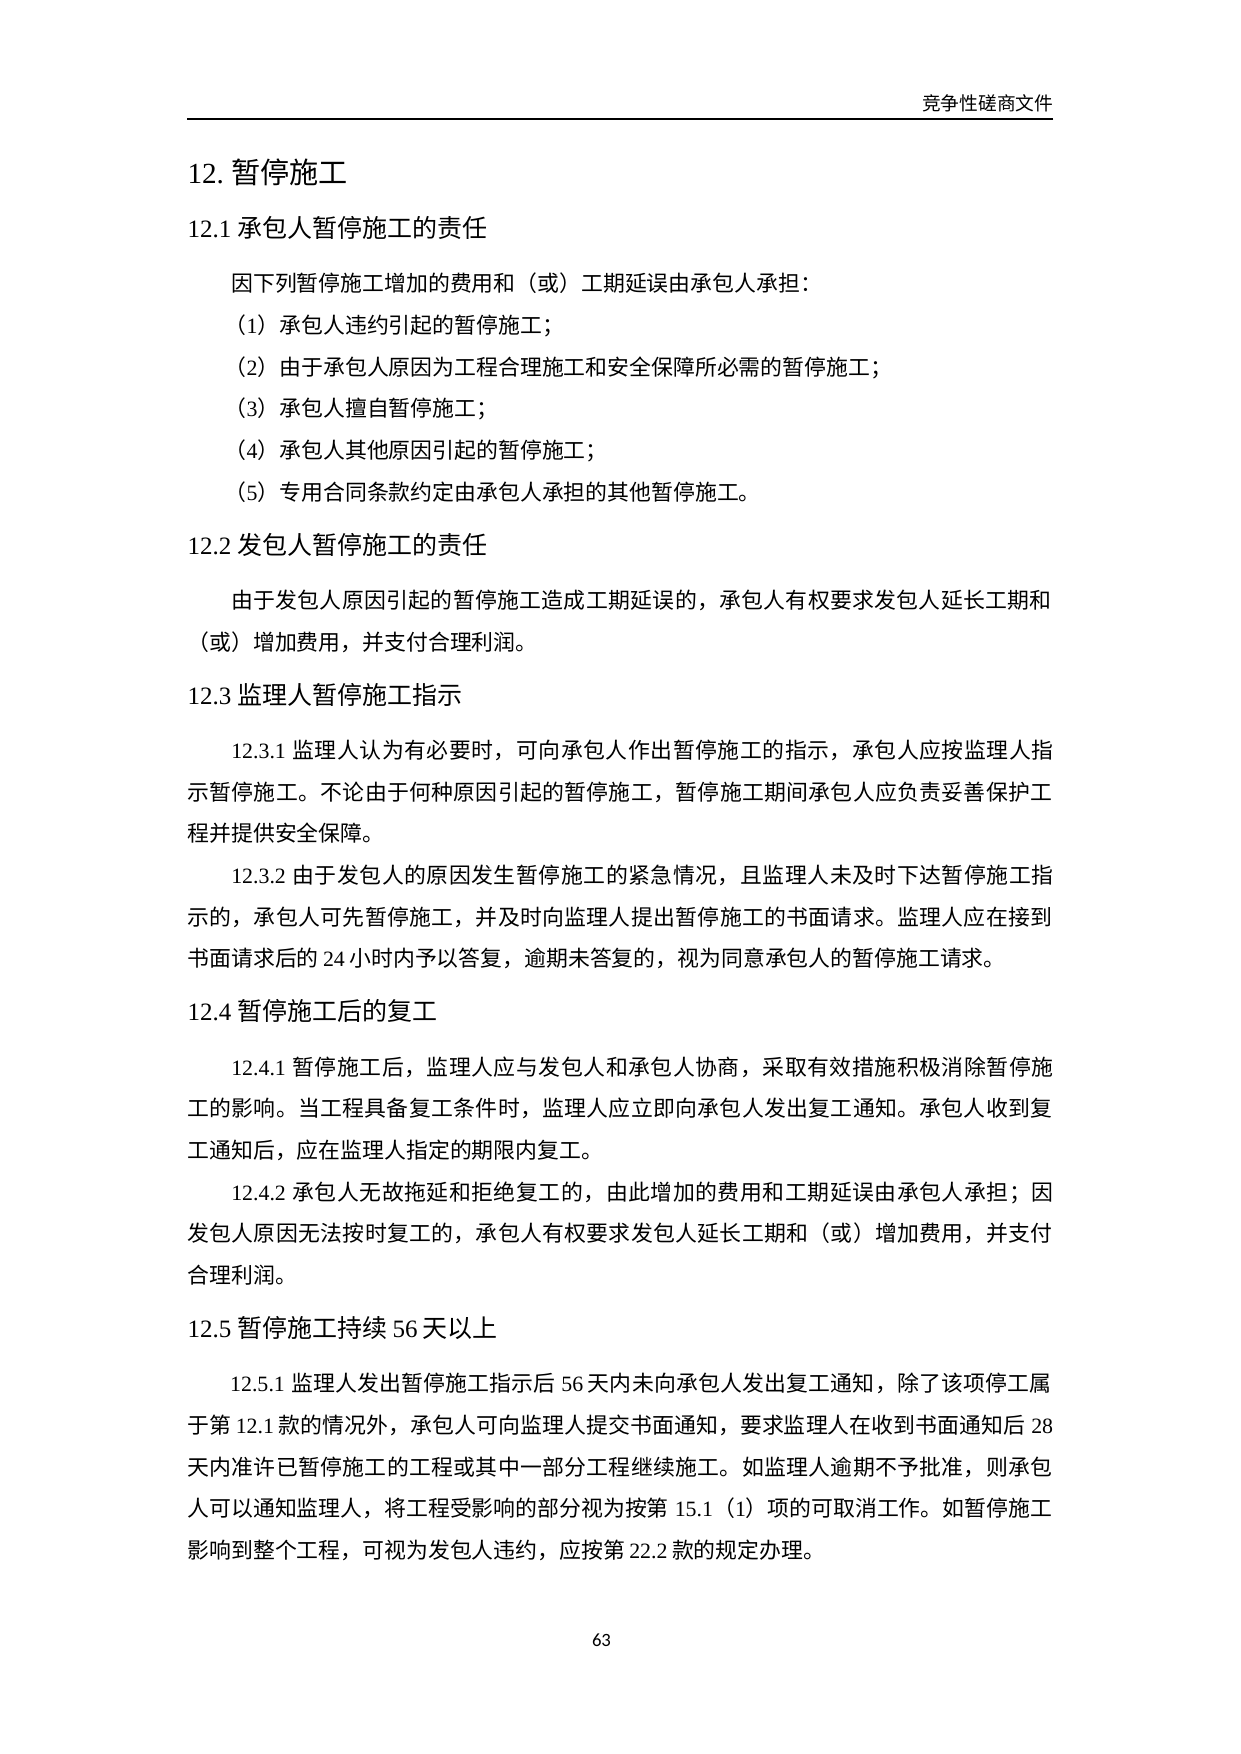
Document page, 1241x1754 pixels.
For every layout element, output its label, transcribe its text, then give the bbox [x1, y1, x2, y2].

text 12.3.1 监理人认为有必要时，可向承包人作出暂停施工的指示，承包人应按监理人指示暂停施工。不论由于何种原因引起的暂停施工，暂停施工期间承包人应负责妥善保护工程并提供安全保障。 [187, 725, 1053, 850]
text 12.3.2 由于发包人的原因发生暂停施工的紧急情况，且监理人未及时下达暂停施工指示的，承包人可先暂停施工，并及时向监理人提出暂停施工的书面请求。监理人应在接到书面请求后的24小时内予以答复，逾期未答复的，视为同意承包人的暂停施工请求。 [187, 850, 1053, 975]
text （2）由于承包人原因为工程合理施工和安全保障所必需的暂停施工； [187, 342, 1053, 383]
text 因下列暂停施工增加的费用和（或）工期延误由承包人承担： [187, 258, 1053, 300]
text 12.3 监理人暂停施工指示 [187, 671, 1053, 712]
text （5）专用合同条款约定由承包人承担的其他暂停施工。 [187, 467, 1053, 508]
text 12.2 发包人暂停施工的责任 [187, 521, 1053, 562]
text （4）承包人其他原因引起的暂停施工； [187, 425, 1053, 467]
text 12.5.1 监理人发出暂停施工指示后56天内未向承包人发出复工通知，除了该项停工属于第12.1款的情况外，承包人可向监理人提交书面通知，要求监理人在收到书面通知后28天内准许已暂停施工的工程或其中一部分工程继续施工。如监理人逾期不予批准，则承包人可以通知监理人，将工程受影响的部分视为按第15.1（1）项的可取消工作。如暂停施工影响到整个工程，可视为发包人违约，应按第22.2款的规定办理。 [187, 1358, 1053, 1567]
text 12.4.1 暂停施工后，监理人应与发包人和承包人协商，采取有效措施积极消除暂停施工的影响。当工程具备复工条件时，监理人应立即向承包人发出复工通知。承包人收到复工通知后，应在监理人指定的期限内复工。 [187, 1042, 1053, 1167]
text 12.5 暂停施工持续56天以上 [187, 1304, 1053, 1346]
text 12.1 承包人暂停施工的责任 [187, 204, 1053, 246]
text 12. 暂停施工 [187, 150, 1053, 192]
text 12.4.2 承包人无故拖延和拒绝复工的，由此增加的费用和工期延误由承包人承担；因发包人原因无法按时复工的，承包人有权要求发包人延长工期和（或）增加费用，并支付合理利润。 [187, 1167, 1053, 1292]
text （1）承包人违约引起的暂停施工； [187, 300, 1053, 342]
text （3）承包人擅自暂停施工； [187, 383, 1053, 425]
text 12.4 暂停施工后的复工 [187, 987, 1053, 1029]
text 由于发包人原因引起的暂停施工造成工期延误的，承包人有权要求发包人延长工期和（或）增加费用，并支付合理利润。 [187, 575, 1053, 658]
